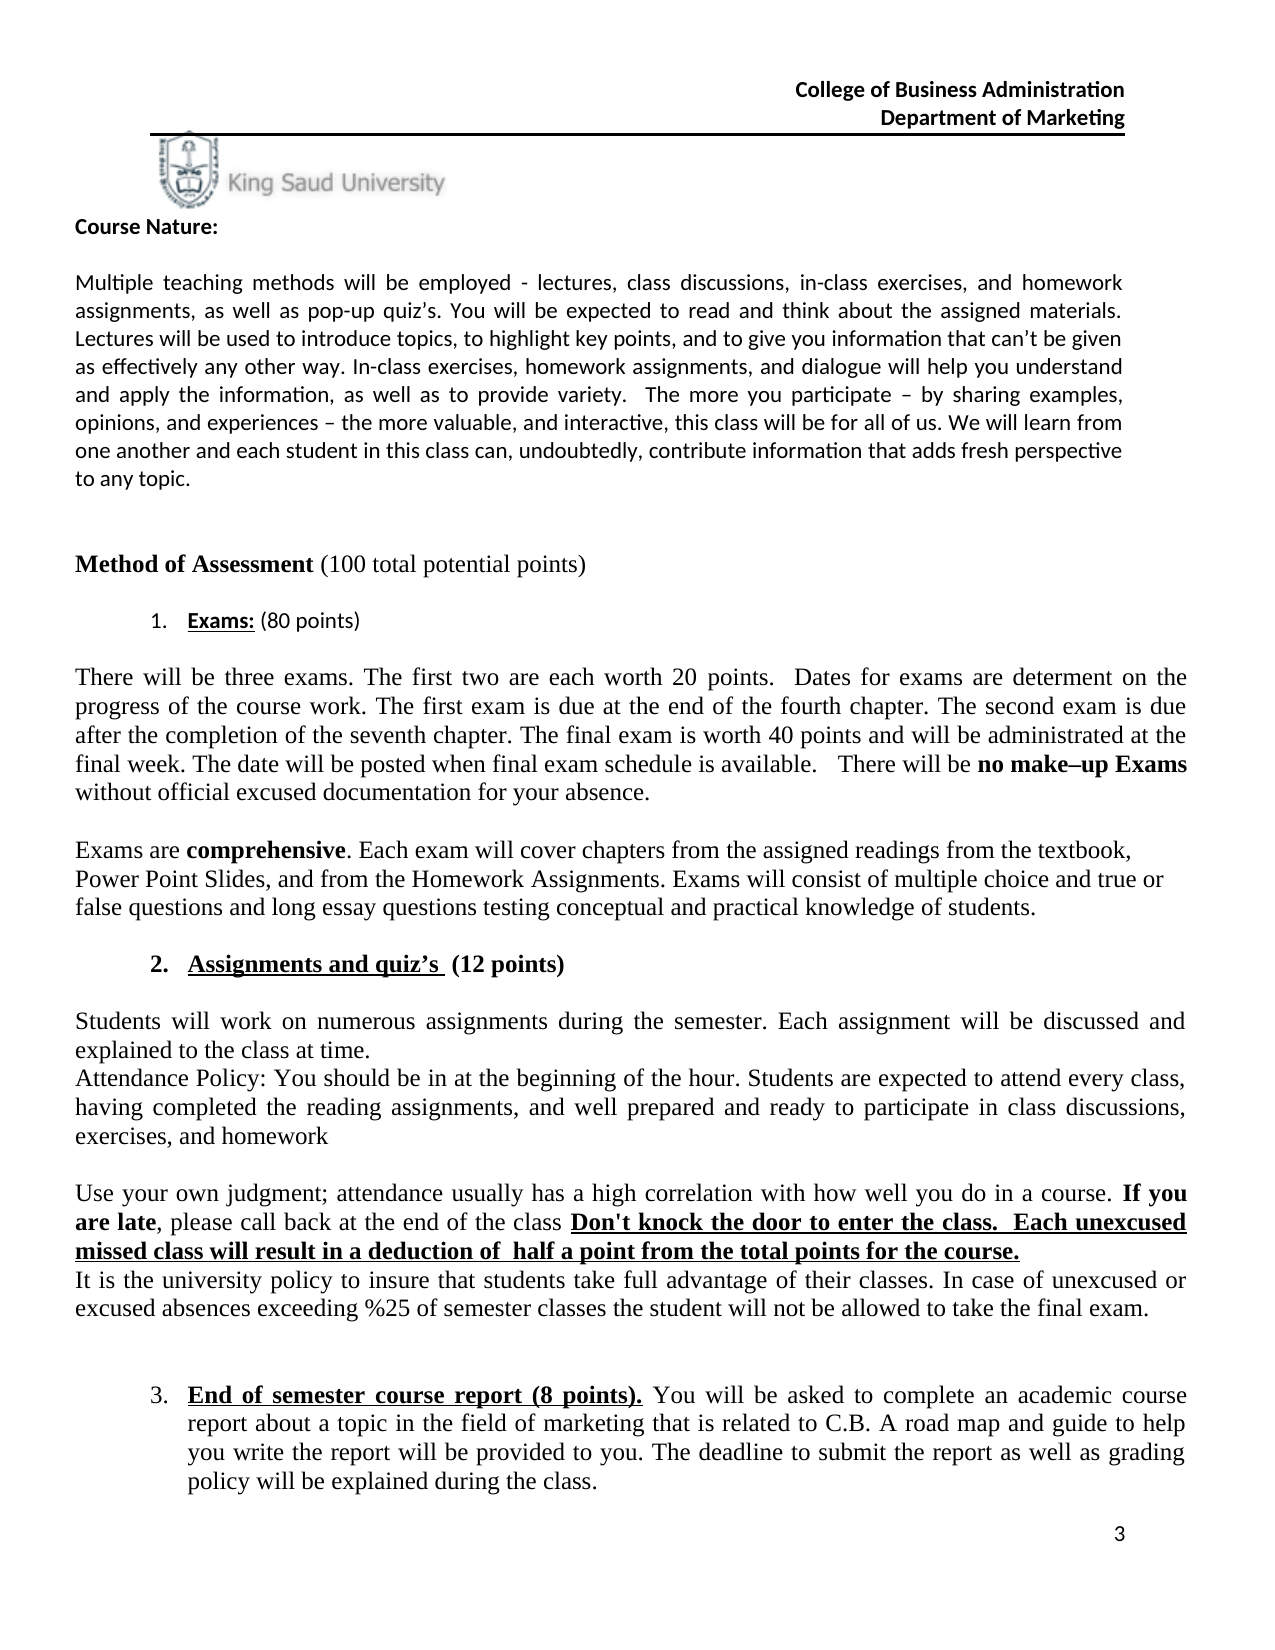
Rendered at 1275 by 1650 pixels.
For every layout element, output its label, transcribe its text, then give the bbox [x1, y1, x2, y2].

text Students will work on numerous assignments during the semester. Each assignment will be discussed and explained to the class at time. [75, 1006, 1187, 1063]
text Exams are comprehensive. Each exam will cover chapters from the assigned readings from the textbook, Power Point Slides, and from the Homework Assignments. Exams will consist of multiple choice and true or false questions and long essay questions testing conceptual and practical knowledge of students. [75, 835, 1187, 921]
picture [150, 123, 461, 133]
subtitle Method of Assessment (100 total potential points) [75, 549, 1187, 578]
picture [150, 136, 461, 212]
subtitle Assignments and quiz’s (12 points) [150, 949, 1125, 978]
text Attendance Policy: You should be in at the beginning of the hour. Students are expected to attend every class, having completed the reading assignments, and well prepared and ready to participate in class discussions, exercises, and homework [75, 1063, 1187, 1150]
text Use your own judgment; attendance usually has a high correlation with how well you do in a course. If you are late, please call back at the end of the class Don't knock the door to enter the class. Each unexcused missed class will result in a deduction of half a point from the total points for the course. [75, 1178, 1187, 1265]
list Exams: (80 points) [150, 606, 1187, 634]
text Course Nature: [75, 212, 1125, 240]
text It is the university policy to insure that students take full advantage of their classes. In case of unexcused or excused absences exceeding %25 of semester classes the student will not be allowed to take the final exam. [75, 1265, 1187, 1322]
text Multiple teaching methods will be employed - lectures, class discussions, in-class exercises, and homework assignments, as well as pop-up quiz’s. You will be expected to read and think about the assigned materials. Lectures will be used to introduce topics, to highlight key points, and to give you information that can’t be given as effectively any other way. In-class exercises, homework assignments, and dialogue will help you understand and apply the information, as well as to provide variety. The more you participate – by sharing examples, opinions, and experiences – the more valuable, and interactive, this class will be for all of us. We will learn from one another and each student in this class can, undoubtedly, contribute information that adds fresh perspective to any topic. [75, 268, 1125, 492]
list End of semester course report (8 points). You will be asked to complete an academic course report about a topic in the field of marketing that is related to C.B. A road map and guide to help you write the report will be provided to you. The deadline to submit the report as well as grading policy will be explained during the class. [150, 1380, 1187, 1495]
text There will be three exams. The first two are each worth 20 points. Dates for exams are determent on the progress of the course work. The first exam is due at the end of the fourth chapter. The second exam is due after the completion of the seventh chapter. The final exam is worth 40 points and will be administrated at the final week. The date will be posted when final exam schedule is available. There will be no make–up Exams without official excused documentation for your absence. [75, 662, 1187, 806]
